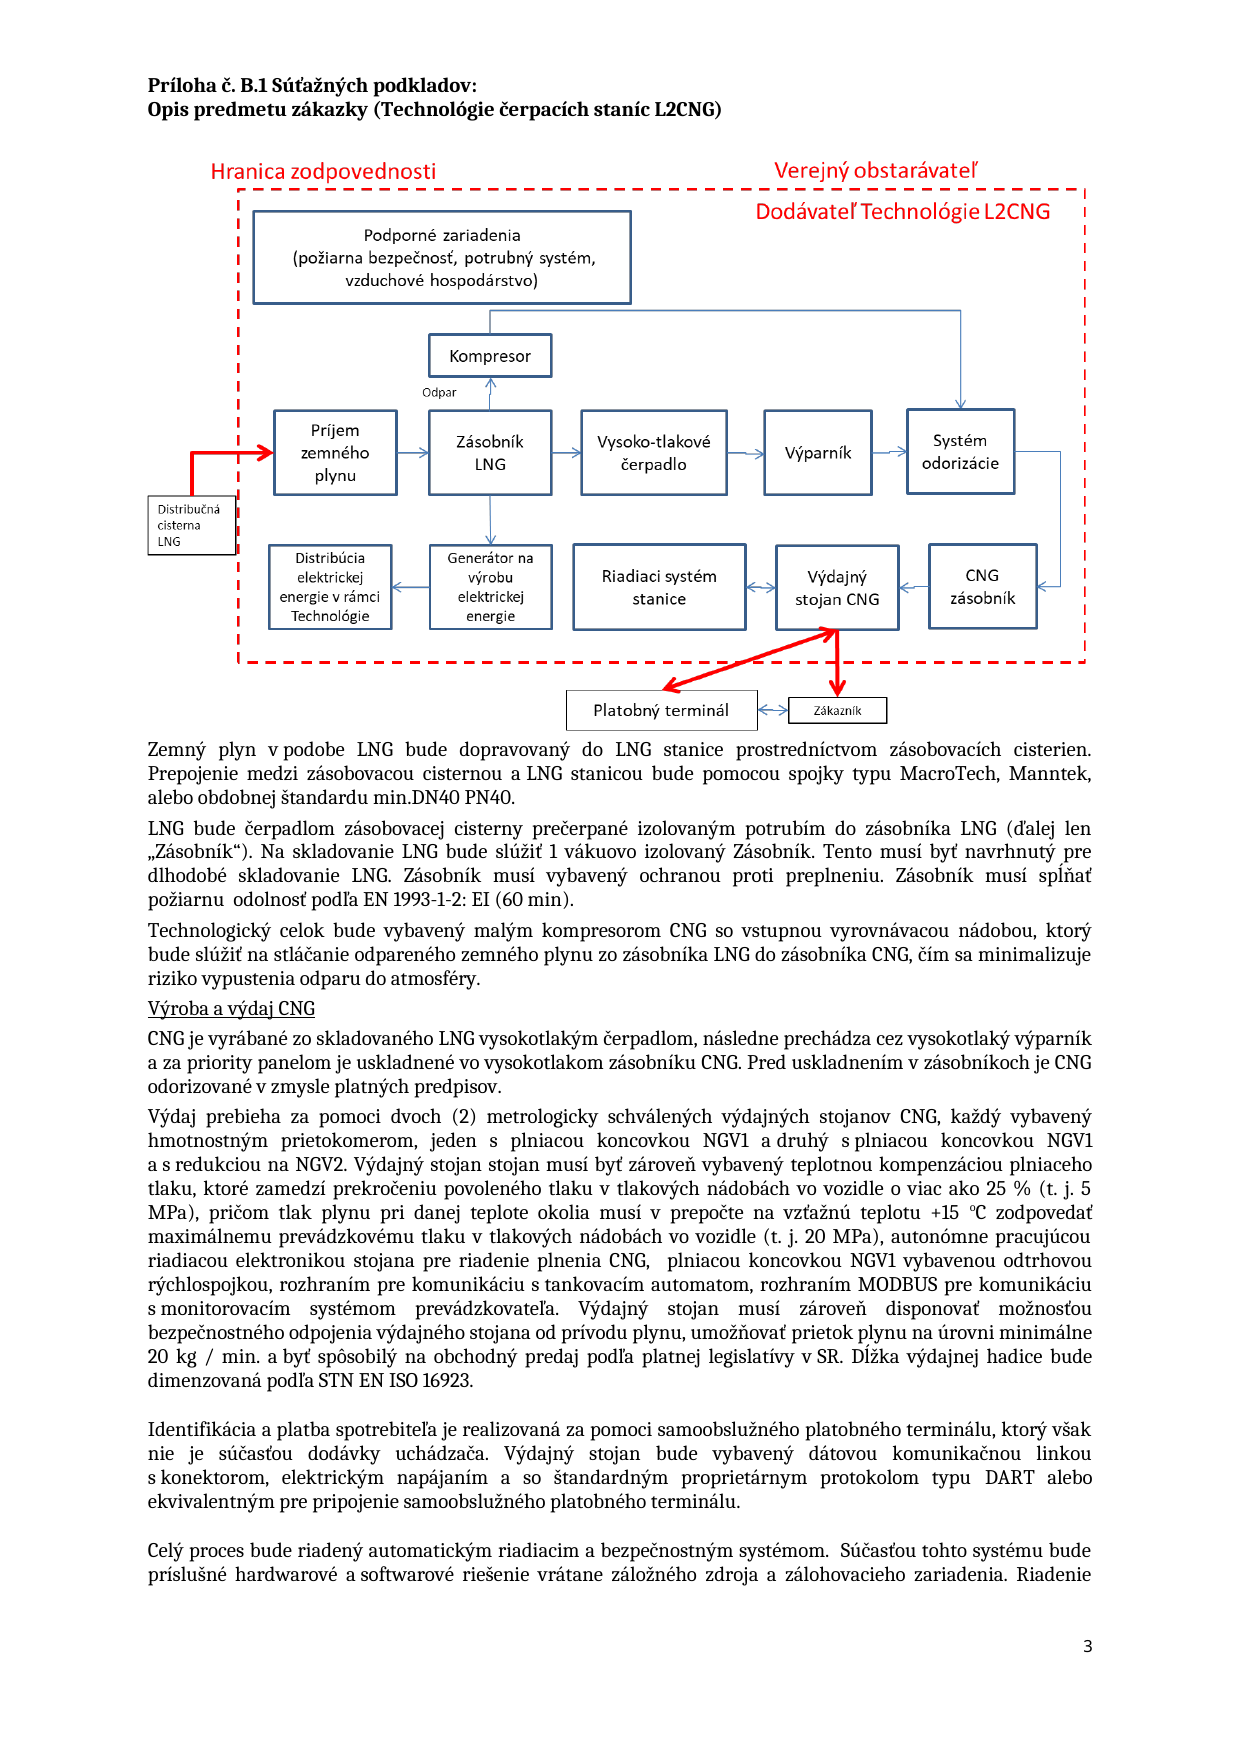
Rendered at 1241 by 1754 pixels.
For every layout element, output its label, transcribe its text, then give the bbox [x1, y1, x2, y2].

subtitle Výdaj prebieha za pomoci dvoch (2) metrologicky schválených výdajných stojanov CNG, každý vybavený hmotnostným prietokomerom, jeden s plniacou koncovkou NGV1 a druhý s plniacou koncovkou NGV1 a s redukciou na NGV2. Výdajný stojan stojan musí byť zároveň vybavený teplotnou kompenzáciou plniaceho tlaku, ktoré zamedzí prekročeniu povoleného tlaku v tlakových nádobách vo vozidle o viac ako 25 % (t. j. 5 MPa), pričom tlak plynu pri danej teplote okolia musí v prepočte na vzťažnú teplotu +15 oC zodpovedať maximálnemu prevádzkovému tlaku v tlakových nádobách vo vozidle (t. j. 20 MPa), autonómne pracujúcou riadiacou elektronikou stojana pre riadenie plnenia CNG, plniacou koncovkou NGV1 vybavenou odtrhovou rýchlospojkou, rozhraním pre komunikáciu s tankovacím automatom, rozhraním MODBUS pre komunikáciu s monitorovacím systémom prevádzkovateľa. Výdajný stojan musí zároveň disponovať možnosťou bezpečnostného odpojenia výdajného stojana od prívodu plynu, umožňovať prietok plynu na úrovni minimálne 20 kg / min. a byť spôsobilý na obchodný predaj podľa platnej legislatívy v SR. Dĺžka výdajnej hadice bude dimenzovaná podľa STN EN ISO 16923. [148, 1105, 1093, 1392]
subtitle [148, 1539, 1093, 1587]
subtitle Technologický celok bude vybavený malým kompresorom CNG so vstupnou vyrovnávacou nádobou, ktorý bude slúžiť na stláčanie odpareného zemného plynu zo zásobníka LNG do zásobníka CNG, čím sa minimalizuje riziko vypustenia odparu do atmosféry. [148, 918, 1093, 990]
subtitle CNG je vyrábané zo skladovaného LNG vysokotlakým čerpadlom, následne prechádza cez vysokotlaký výparník a za priority panelom je uskladnené vo vysokotlakom zásobníku CNG. Pred uskladnením v zásobníkoch je CNG odorizované v zmysle platných predpisov. [148, 1027, 1093, 1098]
subtitle LNG bude čerpadlom zásobovacej cisterny prečerpané izolovaným potrubím do zásobníka LNG (ďalej len „Zásobník“). Na skladovanie LNG bude slúžiť 1 vákuovo izolovaný Zásobník. Tento musí byť navrhnutý pre dlhodobé skladovanie LNG. Zásobník musí vybavený ochranou proti preplneniu. Zásobník musí spĺňať požiarnu odolnosť podľa EN 1993-1-2: EI (60 min). [148, 816, 1093, 912]
subtitle Zemný plyn v podobe LNG bude dopravovaný do LNG stanice prostredníctvom zásobovacích cisterien. Prepojenie medzi zásobovacou cisternou a LNG stanicou bude pomocou spojky typu MacroTech, Manntek, alebo obdobnej štandardu min.DN40 PN40. [148, 738, 1093, 810]
subtitle Výroba a výdaj CNG [148, 996, 1093, 1020]
subtitle Identifikácia a platba spotrebiteľa je realizovaná za pomoci samoobslužného platobného terminálu, ktorý však nie je súčasťou dodávky uchádzača. Výdajný stojan bude vybavený dátovou komunikačnou linkou s konektorom, elektrickým napájaním a so štandardným proprietárnym protokolom typu DART alebo ekvivalentným pre pripojenie samoobslužného platobného terminálu. [148, 1418, 1093, 1513]
picture [147, 147, 1086, 732]
